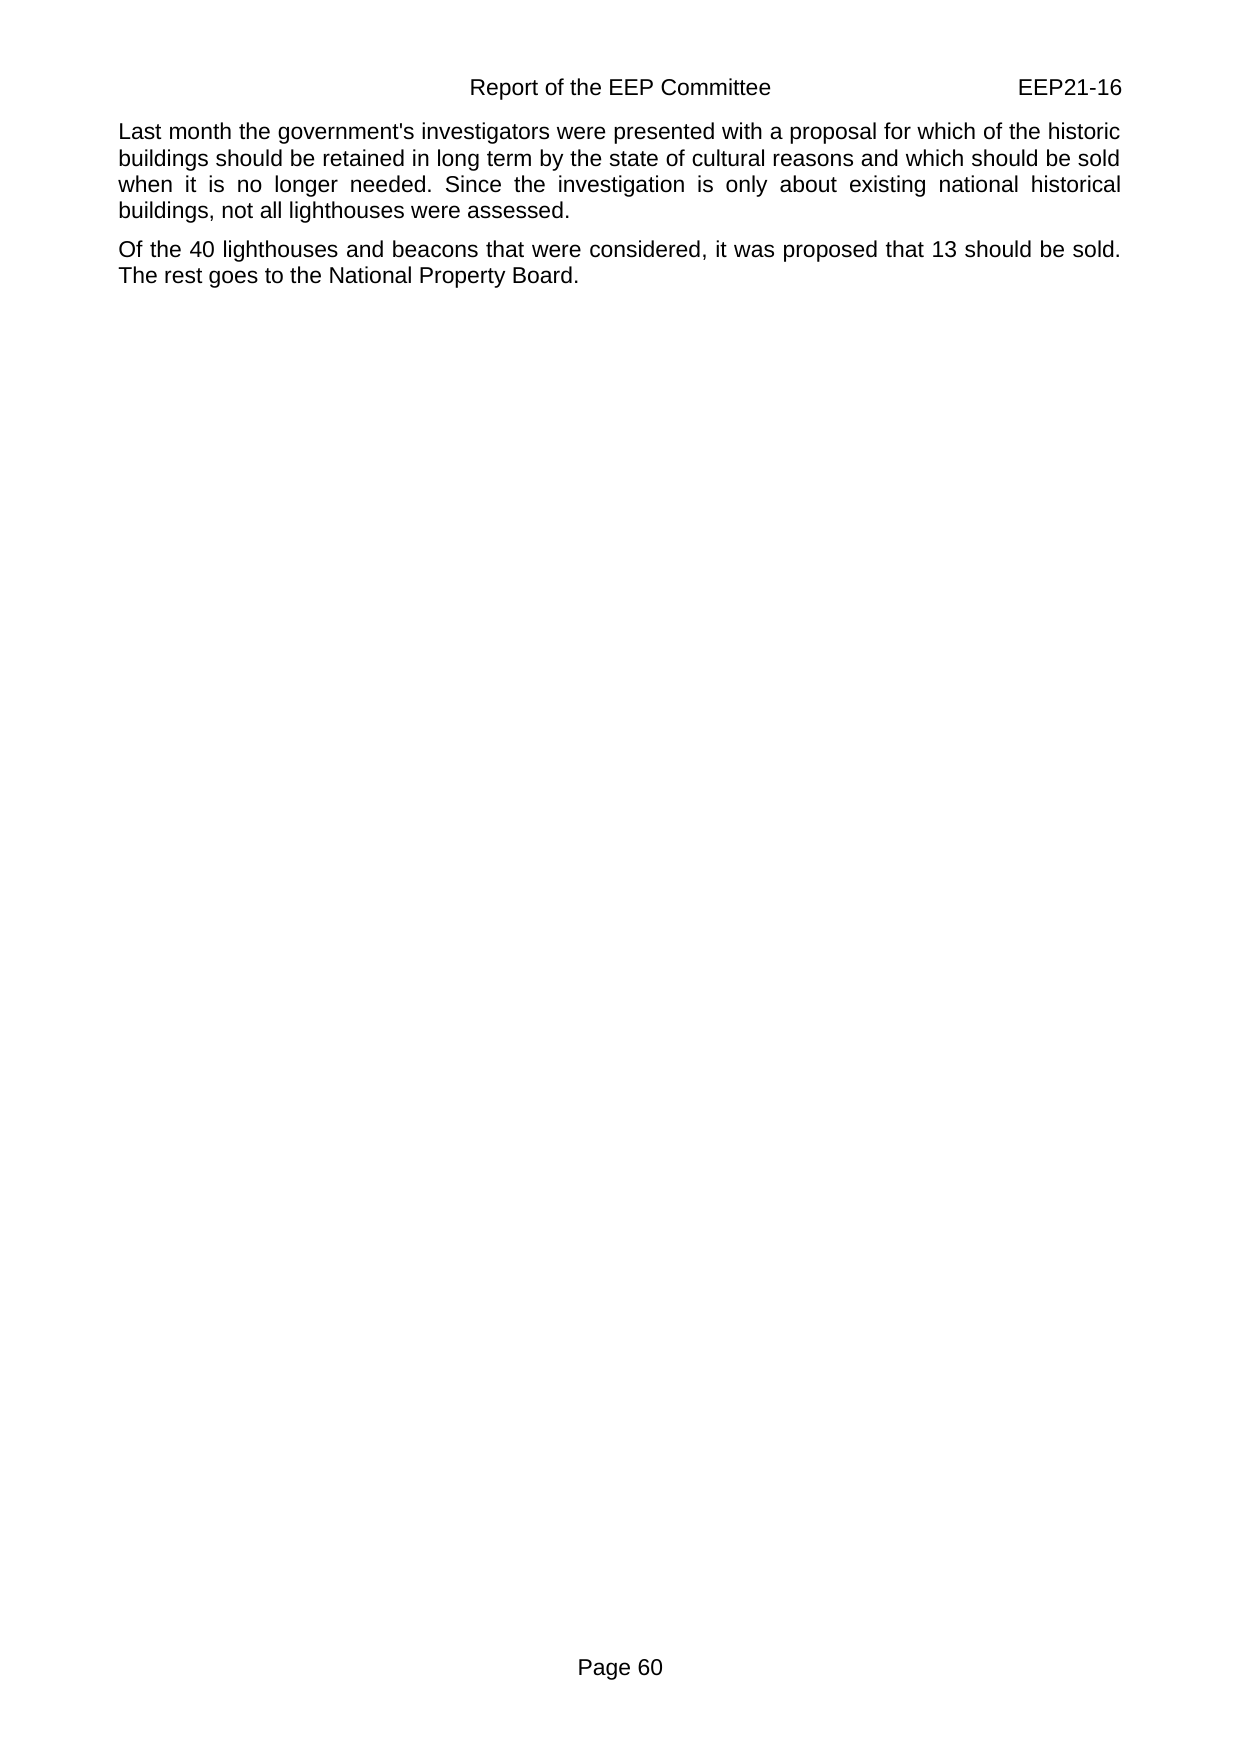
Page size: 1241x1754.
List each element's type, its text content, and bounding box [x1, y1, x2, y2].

text Of the 40 lighthouses and beacons that were considered, it was proposed that 13 should be sold. The rest goes to the National Property Board. [118, 236, 1122, 289]
text Last month the government's investigators were presented with a proposal for which of the historic buildings should be retained in long term by the state of cultural reasons and which should be sold when it is no longer needed. Since the investigation is only about existing national historical buildings, not all lighthouses were assessed. [118, 118, 1122, 223]
